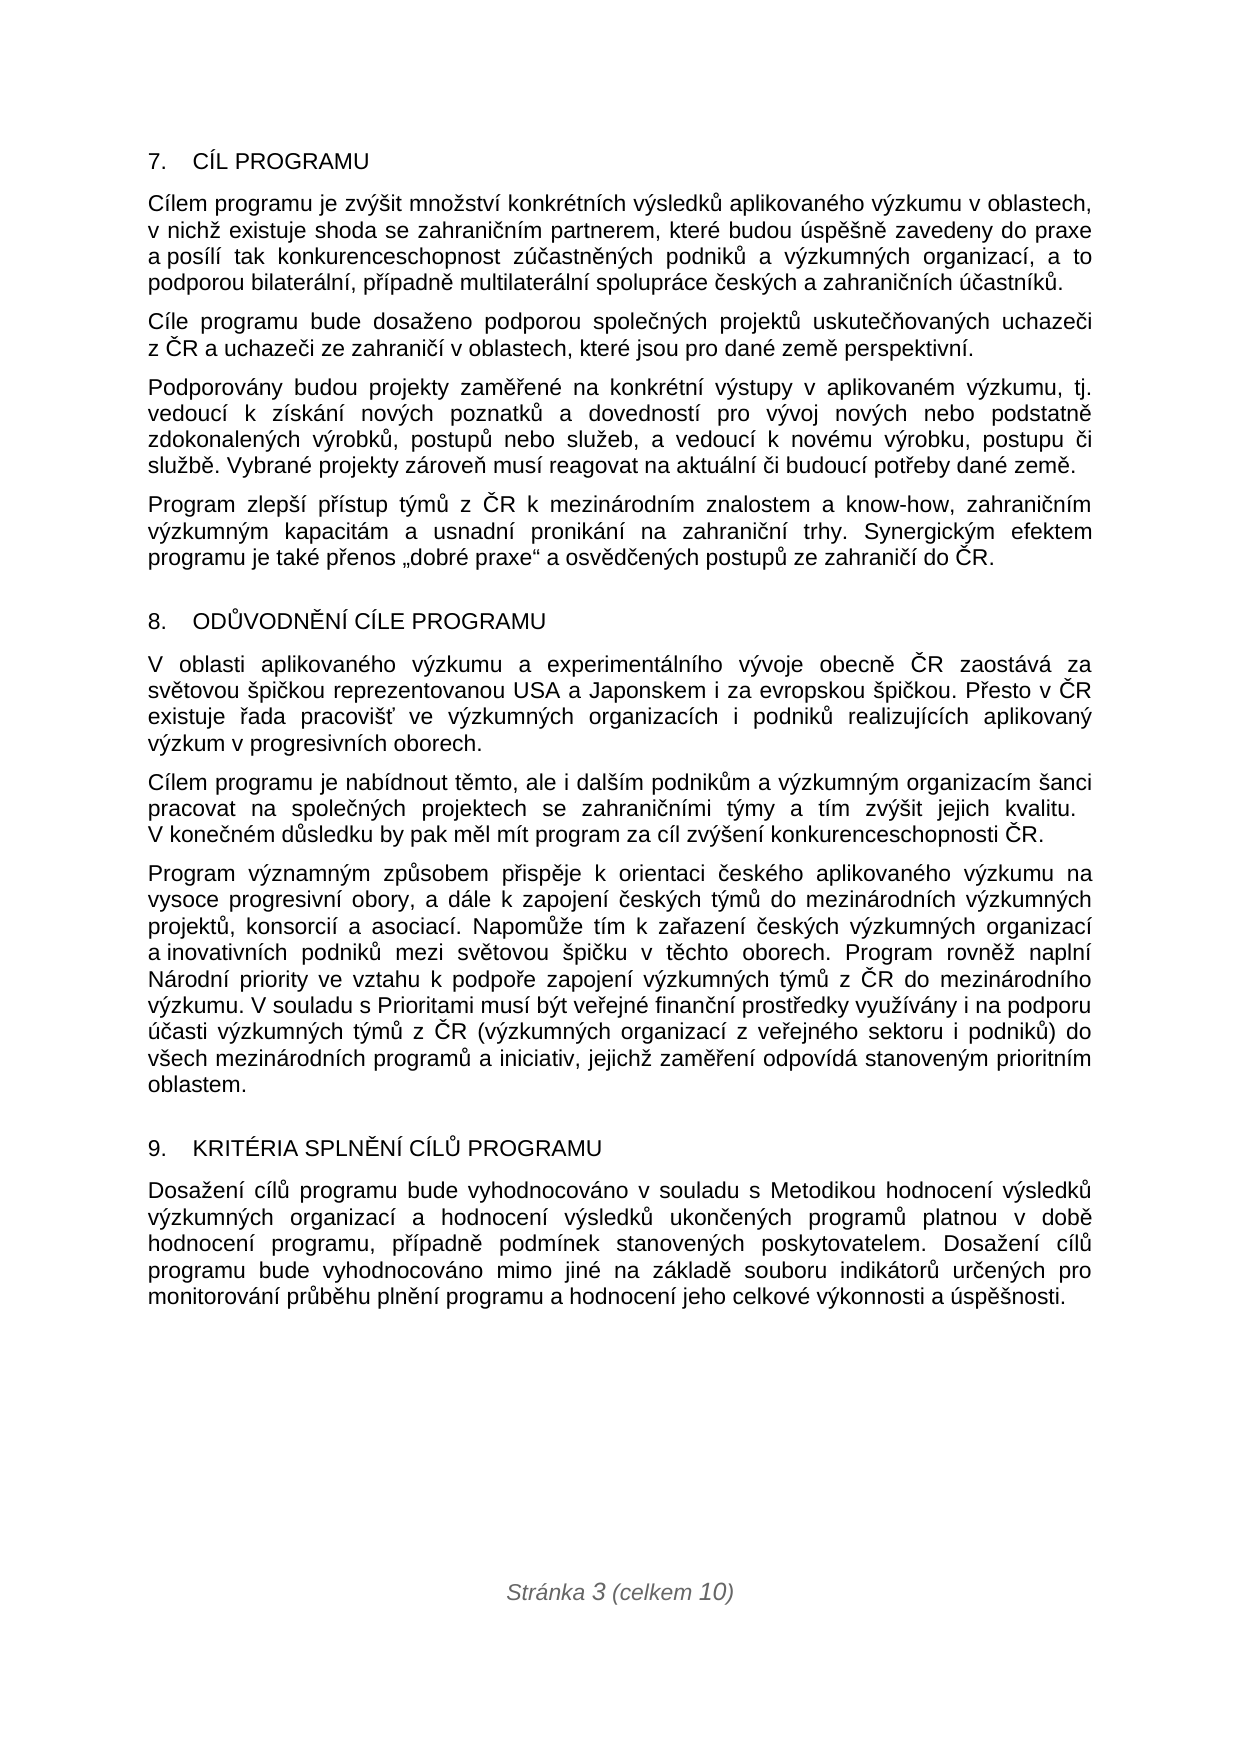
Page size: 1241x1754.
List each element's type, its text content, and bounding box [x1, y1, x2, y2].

text Cílem programu je nabídnout těmto, ale i dalším podnikům a výzkumným organizacím šanci pracovat na společných projektech se zahraničními týmy a tím zvýšit jejich kvalitu. V konečném důsledku by pak měl mít program za cíl zvýšení konkurenceschopnosti ČR. [148, 768, 1093, 848]
text Cíle programu bude dosaženo podporou společných projektů uskutečňovaných uchazeči z ČR a uchazeči ze zahraničí v oblastech, které jsou pro dané země perspektivní. [148, 308, 1093, 361]
text Dosažení cílů programu bude vyhodnocováno v souladu s Metodikou hodnocení výsledků výzkumných organizací a hodnocení výsledků ukončených programů platnou v době hodnocení programu, případně podmínek stanovených poskytovatelem. Dosažení cílů programu bude vyhodnocováno mimo jiné na základě souboru indikátorů určených pro monitorování průběhu plnění programu a hodnocení jeho celkové výkonnosti a úspěšnosti. [148, 1177, 1093, 1309]
text Podporovány budou projekty zaměřené na konkrétní výstupy v aplikovaném výzkumu, tj. vedoucí k získání nových poznatků a dovedností pro vývoj nových nebo podstatně zdokonalených výrobků, postupů nebo služeb, a vedoucí k novému výrobku, postupu či službě. Vybrané projekty zároveň musí reagovat na aktuální či budoucí potřeby dané země. [148, 373, 1093, 479]
text V oblasti aplikovaného výzkumu a experimentálního vývoje obecně ČR zaostává za světovou špičkou reprezentovanou USA a Japonskem i za evropskou špičkou. Přesto v ČR existuje řada pracovišť ve výzkumných organizacích i podniků realizujících aplikovaný výzkum v progresivních oborech. [148, 651, 1093, 756]
subtitle CÍL PROGRAMU [148, 148, 1093, 174]
subtitle KRITÉRIA SPLNĚNÍ CÍLŮ PROGRAMU [148, 1135, 1093, 1161]
subtitle ODŮVODNĚNÍ CÍLE PROGRAMU [148, 608, 1093, 634]
text Program zlepší přístup týmů z ČR k mezinárodním znalostem a know-how, zahraničním výzkumným kapacitám a usnadní pronikání na zahraniční trhy. Synergickým efektem programu je také přenos „dobré praxe“ a osvědčených postupů ze zahraničí do ČR. [148, 491, 1093, 570]
text Program významným způsobem přispěje k orientaci českého aplikovaného výzkumu na vysoce progresivní obory, a dále k zapojení českých týmů do mezinárodních výzkumných projektů, konsorcií a asociací. Napomůže tím k zařazení českých výzkumných organizací a inovativních podniků mezi světovou špičku v těchto oborech. Program rovněž naplní Národní priority ve vztahu k podpoře zapojení výzkumných týmů z ČR do mezinárodního výzkumu. V souladu s Prioritami musí být veřejné finanční prostředky využívány i na podporu účasti výzkumných týmů z ČR (výzkumných organizací z veřejného sektoru i podniků) do všech mezinárodních programů a iniciativ, jejichž zaměření odpovídá stanoveným prioritním oblastem. [148, 860, 1093, 1097]
text Cílem programu je zvýšit množství konkrétních výsledků aplikovaného výzkumu v oblastech, v nichž existuje shoda se zahraničním partnerem, které budou úspěšně zavedeny do praxe a posílí tak konkurenceschopnost zúčastněných podniků a výzkumných organizací, a to podporou bilaterální, případně multilaterální spolupráce českých a zahraničních účastníků. [148, 190, 1093, 296]
